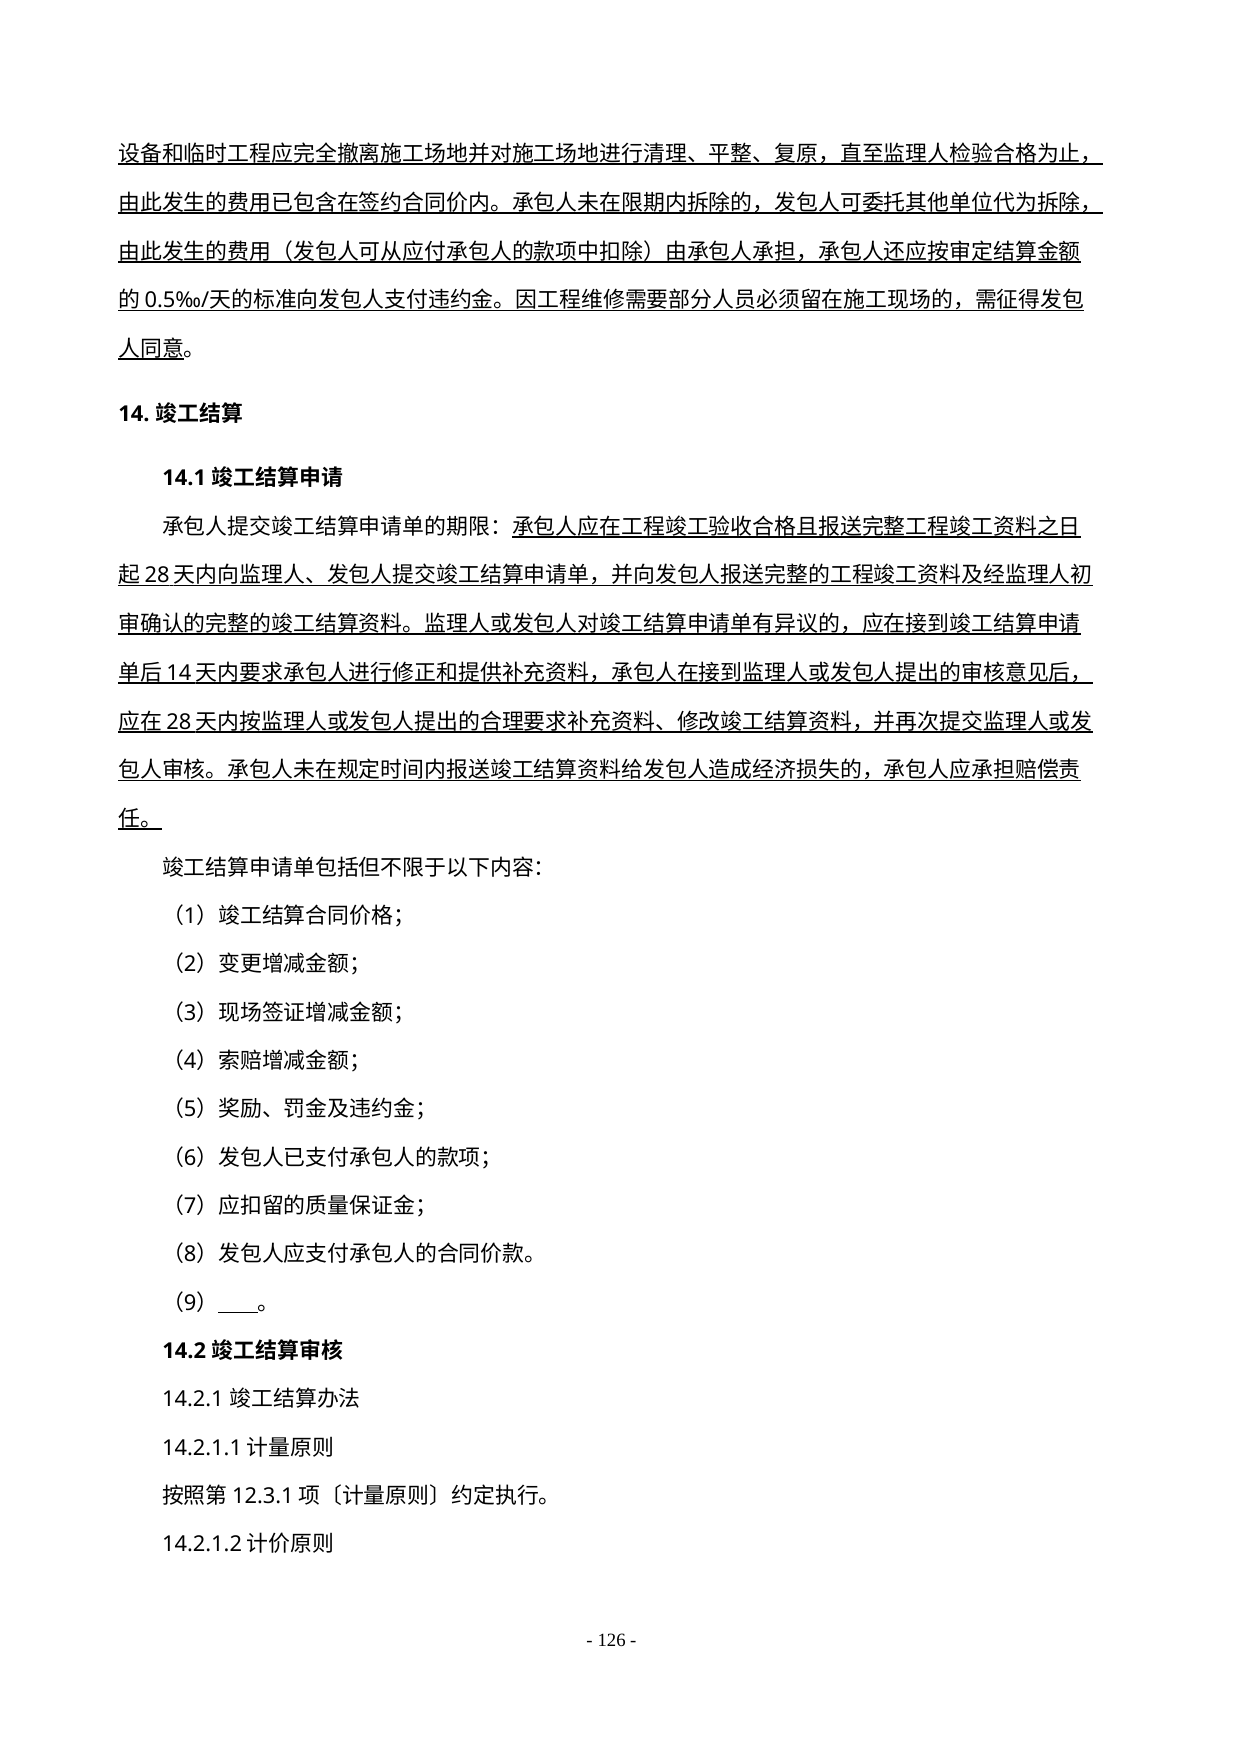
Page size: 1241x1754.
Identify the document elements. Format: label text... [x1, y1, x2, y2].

text （9） 。 [118, 1284, 1093, 1317]
text （6）发包人已支付承包人的款项； [118, 1139, 1093, 1172]
text 竣工结算申请单包括但不限于以下内容： [118, 849, 1093, 882]
text （2）变更增减金额； [118, 946, 1093, 978]
text 承包人提交竣工结算申请单的期限：承包人应在工程竣工验收合格且报送完整工程竣工资料之日起28天内向监理人、发包人提交竣工结算申请单，并向发包人报送完整的工程竣工资料及经监理人初审确认的完整的竣工结算资料。监理人或发包人对竣工结算申请单有异议的，应在接到竣工结算申请单后14天内要求承包人进行修正和提供补充资料，承包人在接到监理人或发包人提出的审核意见后，应在28天内按监理人或发包人提出的合理要求补充资料、修改竣工结算资料，并再次提交监理人或发包人审核。承包人未在规定时间内报送竣工结算资料给发包人造成经济损失的，承包人应承担赔偿责任。 [118, 508, 1093, 585]
text 14.2.1 竣工结算办法 [118, 1381, 1093, 1413]
text 14.2.1.1计量原则 [118, 1429, 1093, 1462]
text 承包人提交竣工结算申请单的期限：承包人应在工程竣工验收合格且报送完整工程竣工资料之日起28天内向监理人、发包人提交竣工结算申请单，并向发包人报送完整的工程竣工资料及经监理人初审确认的完整的竣工结算资料。监理人或发包人对竣工结算申请单有异议的，应在接到竣工结算申请单后14天内要求承包人进行修正和提供补充资料，承包人在接到监理人或发包人提出的审核意见后，应在28天内按监理人或发包人提出的合理要求补充资料、修改竣工结算资料，并再次提交监理人或发包人审核。承包人未在规定时间内报送竣工结算资料给发包人造成经济损失的，承包人应承担赔偿责任。 [118, 586, 1093, 682]
text 承包人提交竣工结算申请单的期限：承包人应在工程竣工验收合格且报送完整工程竣工资料之日起28天内向监理人、发包人提交竣工结算申请单，并向发包人报送完整的工程竣工资料及经监理人初审确认的完整的竣工结算资料。监理人或发包人对竣工结算申请单有异议的，应在接到竣工结算申请单后14天内要求承包人进行修正和提供补充资料，承包人在接到监理人或发包人提出的审核意见后，应在28天内按监理人或发包人提出的合理要求补充资料、修改竣工结算资料，并再次提交监理人或发包人审核。承包人未在规定时间内报送竣工结算资料给发包人造成经济损失的，承包人应承担赔偿责任。 [118, 733, 1093, 833]
text 14.2.1.2计价原则 [118, 1526, 1093, 1558]
text 按照第12.3.1项〔计量原则〕约定执行。 [118, 1477, 1093, 1510]
text （1）竣工结算合同价格； [118, 897, 1093, 930]
text （7）应扣留的质量保证金； [118, 1187, 1093, 1220]
text （5）奖励、罚金及违约金； [118, 1091, 1093, 1123]
subtitle 14.2 竣工结算审核 [118, 1332, 1104, 1365]
text 承包人提交竣工结算申请单的期限：承包人应在工程竣工验收合格且报送完整工程竣工资料之日起28天内向监理人、发包人提交竣工结算申请单，并向发包人报送完整的工程竣工资料及经监理人初审确认的完整的竣工结算资料。监理人或发包人对竣工结算申请单有异议的，应在接到竣工结算申请单后14天内要求承包人进行修正和提供补充资料，承包人在接到监理人或发包人提出的审核意见后，应在28天内按监理人或发包人提出的合理要求补充资料、修改竣工结算资料，并再次提交监理人或发包人审核。承包人未在规定时间内报送竣工结算资料给发包人造成经济损失的，承包人应承担赔偿责任。 [118, 684, 1093, 731]
subtitle 14. 竣工结算 [118, 395, 1104, 428]
subtitle 14.1 竣工结算申请 [118, 460, 1104, 492]
text （4）索赔增减金额； [118, 1042, 1093, 1075]
text （3）现场签证增减金额； [118, 994, 1093, 1027]
text （8）发包人应支付承包人的合同价款。 [118, 1236, 1093, 1268]
